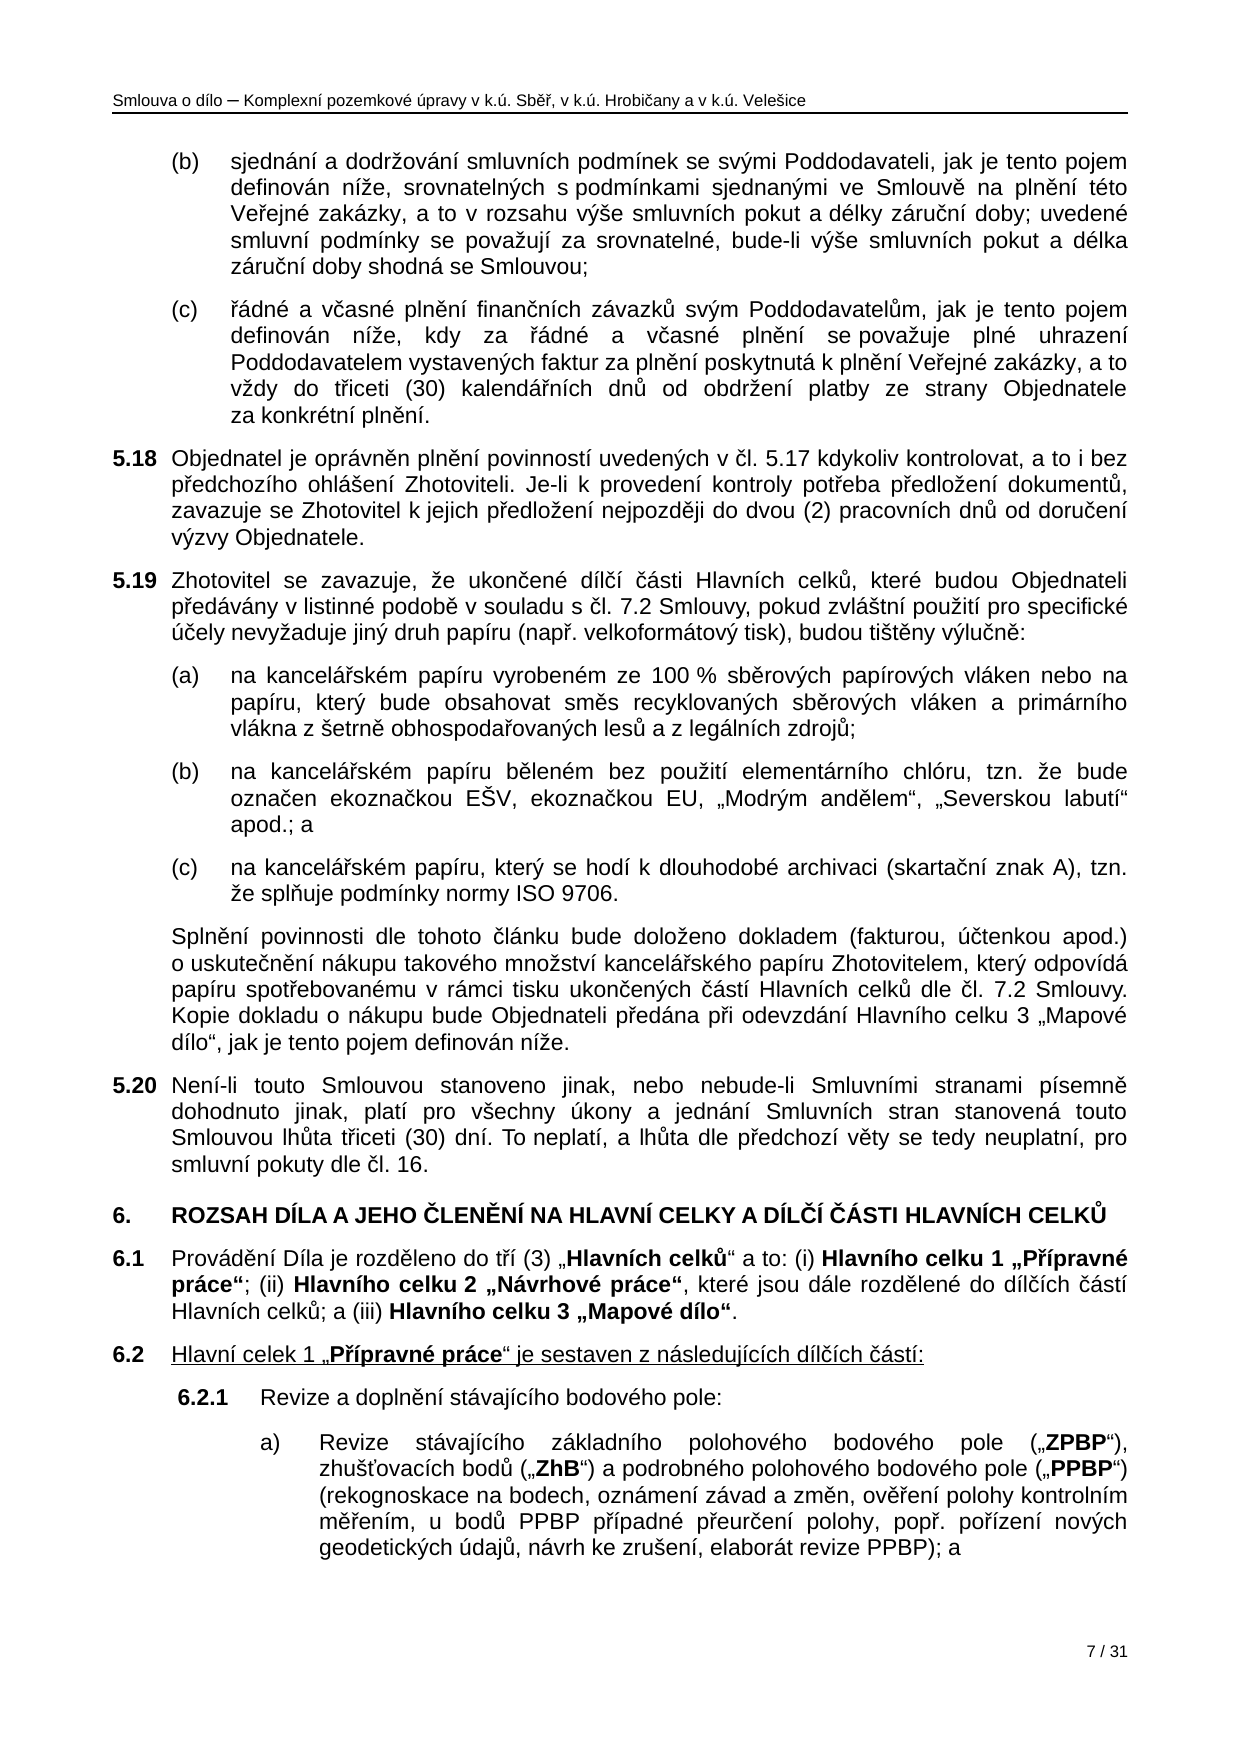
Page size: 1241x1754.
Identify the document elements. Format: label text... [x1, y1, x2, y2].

text Rozsah díla a jeho členění na hlavní celky a dílčí části Hlavních celků [112, 1202, 1128, 1228]
list na kancelářském papíru, který se hodí k dlouhodobé archivaci (skartační znak A), tzn. že splňuje podmínky normy ISO 9706. [171, 854, 1128, 907]
list na kancelářském papíru vyrobeném ze 100 % sběrových papírových vláken nebo na papíru, který bude obsahovat směs recyklovaných sběrových vláken a primárního vlákna z šetrně obhospodařovaných lesů a z legálních zdrojů; [171, 662, 1128, 741]
text Není-li touto Smlouvou stanoveno jinak, nebo nebude-li Smluvními stranami písemně dohodnuto jinak, platí pro všechny úkony a jednání Smluvních stran stanovená touto Smlouvou lhůta třiceti (30) dní. To neplatí, a lhůta dle předchozí věty se tedy neuplatní, pro smluvní pokuty dle čl. 16. [112, 1072, 1128, 1177]
text Provádění Díla je rozděleno do tří (3) „Hlavních celků“ a to: (i) Hlavního celku 1 „Přípravné práce“; (ii) Hlavního celku 2 „Návrhové práce“, které jsou dále rozdělené do dílčích částí Hlavních celků; a (iii) Hlavního celku 3 „Mapové dílo“. [112, 1245, 1128, 1324]
list řádné a včasné plnění finančních závazků svým Poddodavatelům, jak je tento pojem definován níže, kdy za řádné a včasné plnění se považuje plné uhrazení Poddodavatelem vystavených faktur za plnění poskytnutá k plnění Veřejné zakázky, a to vždy do třiceti (30) kalendářních dnů od obdržení platby ze strany Objednatele za konkrétní plnění. [171, 296, 1128, 428]
text Revize a doplnění stávajícího bodového pole: [177, 1384, 1128, 1410]
text Hlavní celek 1 „Přípravné práce“ je sestaven z následujících dílčích částí: [112, 1341, 1128, 1367]
list sjednání a dodržování smluvních podmínek se svými Poddodavateli, jak je tento pojem definován níže, srovnatelných s podmínkami sjednanými ve Smlouvě na plnění této Veřejné zakázky, a to v rozsahu výše smluvních pokut a délky záruční doby; uvedené smluvní podmínky se považují za srovnatelné, bude-li výše smluvních pokut a délka záruční doby shodná se Smlouvou; [171, 148, 1128, 279]
list Splnění povinnosti dle tohoto článku bude doloženo dokladem (fakturou, účtenkou apod.) o uskutečnění nákupu takového množství kancelářského papíru Zhotovitelem, který odpovídá papíru spotřebovanému v rámci tisku ukončených částí Hlavních celků dle čl. 7.2 Smlouvy. Kopie dokladu o nákupu bude Objednateli předána při odevzdání Hlavního celku 3 „Mapové dílo“, jak je tento pojem definován níže. [171, 923, 1128, 1055]
list na kancelářském papíru běleném bez použití elementárního chlóru, tzn. že bude označen ekoznačkou EŠV, ekoznačkou EU, „Modrým andělem“, „Severskou labutí“ apod.; a [171, 758, 1128, 837]
list Revize stávajícího základního polohového bodového pole („ZPBP“), zhušťovacích bodů („ZhB“) a podrobného polohového bodového pole („PPBP“) (rekognoskace na bodech, oznámení závad a změn, ověření polohy kontrolním měřením, u bodů PPBP případné přeurčení polohy, popř. pořízení nových geodetických údajů, návrh ke zrušení, elaborát revize PPBP); a [260, 1429, 1128, 1561]
text Zhotovitel se zavazuje, že ukončené dílčí části Hlavních celků, které budou Objednateli předávány v listinné podobě v souladu s čl. 7.2 Smlouvy, pokud zvláštní použití pro specifické účely nevyžaduje jiný druh papíru (např. velkoformátový tisk), budou tištěny výlučně: [112, 567, 1128, 646]
text Objednatel je oprávněn plnění povinností uvedených v čl. 5.19 kdykoliv kontrolovat, a to i bez předchozího ohlášení Zhotoviteli. Je-li k provedení kontroly potřeba předložení dokumentů, zavazuje se Zhotovitel k jejich předložení nejpozději do dvou (2) pracovních dnů od doručení výzvy Objednatele. [112, 444, 1128, 550]
